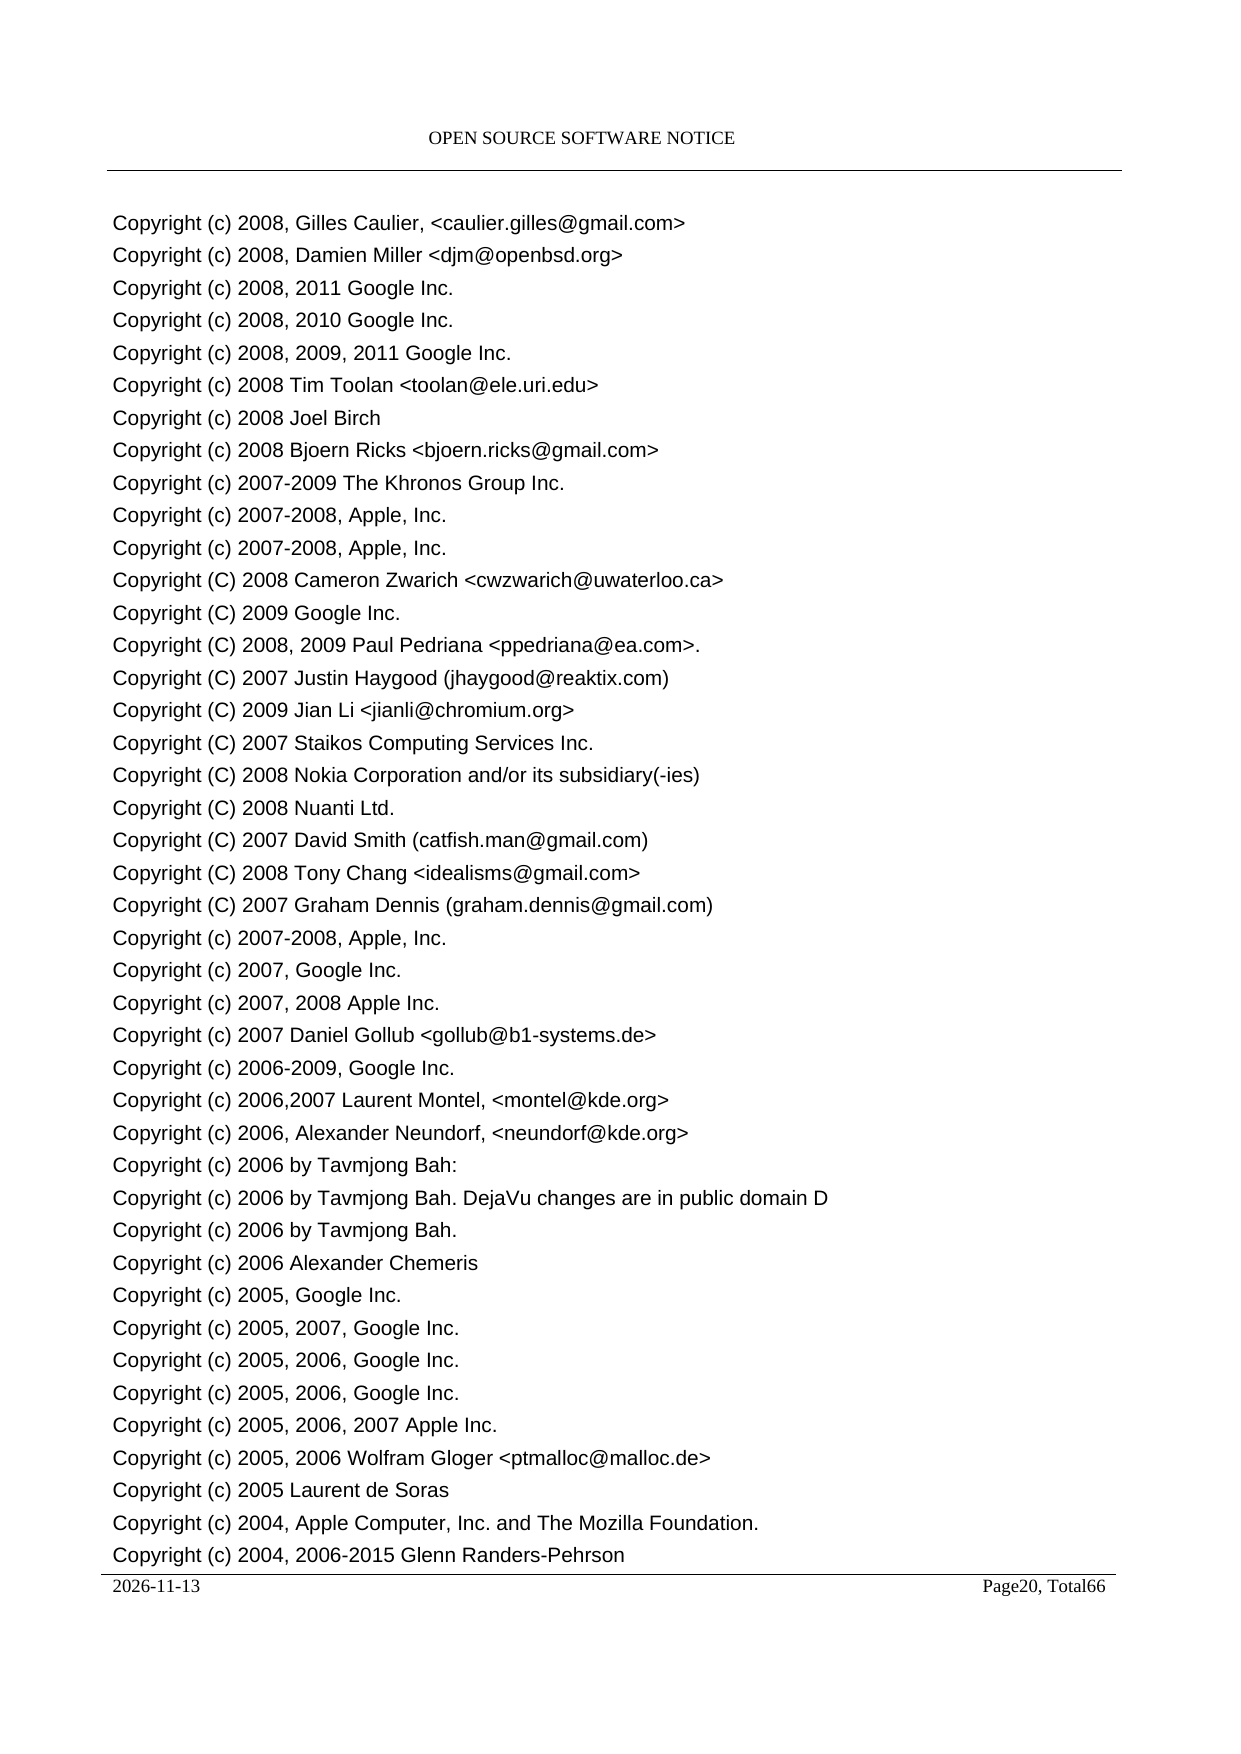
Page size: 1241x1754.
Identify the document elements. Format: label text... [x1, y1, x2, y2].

text Copyright (C) 2008 Tony Chang <idealisms@gmail.com> [112, 856, 1128, 889]
text Copyright (c) 2005, 2006 Wolfram Gloger <ptmalloc@malloc.de> [112, 1441, 1128, 1474]
text Copyright (c) 2006 by Tavmjong Bah: [112, 1149, 1128, 1181]
text Copyright (c) 2007-2008, Apple, Inc. [112, 921, 1128, 954]
text Copyright (c) 2005, 2006, Google Inc. [112, 1344, 1128, 1376]
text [112, 1539, 1128, 1571]
text Copyright (c) 2005, 2007, Google Inc. [112, 1311, 1128, 1344]
text Copyright (c) 2004, Apple Computer, Inc. and The Mozilla Foundation. [112, 1506, 1128, 1539]
text Copyright (c) 2006 Alexander Chemeris [112, 1246, 1128, 1279]
text Copyright (C) 2007 David Smith (catfish.man@gmail.com) [112, 824, 1128, 856]
text Copyright (c) 2006, Alexander Neundorf, <neundorf@kde.org> [112, 1116, 1128, 1149]
text Copyright (c) 2008 Joel Birch [112, 401, 1128, 434]
text Copyright (c) 2008, Gilles Caulier, <caulier.gilles@gmail.com> [112, 206, 1128, 239]
text Copyright (C) 2007 Staikos Computing Services Inc. [112, 726, 1128, 759]
text Copyright (c) 2006 by Tavmjong Bah. [112, 1214, 1128, 1246]
text Copyright (c) 2006 by Tavmjong Bah. DejaVu changes are in public domain D [112, 1181, 1128, 1214]
text Copyright (c) 2005, Google Inc. [112, 1279, 1128, 1311]
text Copyright (C) 2007 Graham Dennis (graham.dennis@gmail.com) [112, 889, 1128, 921]
text Copyright (c) 2007-2008, Apple, Inc. [112, 531, 1128, 564]
text Copyright (c) 2008, 2010 Google Inc. [112, 304, 1128, 336]
text Copyright (c) 2008 Tim Toolan <toolan@ele.uri.edu> [112, 369, 1128, 401]
text Copyright (c) 2005 Laurent de Soras [112, 1474, 1128, 1506]
text Copyright (c) 2008, 2011 Google Inc. [112, 271, 1128, 304]
text Copyright (c) 2008, 2009, 2011 Google Inc. [112, 336, 1128, 369]
text Copyright (C) 2008 Cameron Zwarich <cwzwarich@uwaterloo.ca> [112, 564, 1128, 596]
text Copyright (c) 2005, 2006, 2007 Apple Inc. [112, 1409, 1128, 1441]
text Copyright (C) 2008 Nokia Corporation and/or its subsidiary(-ies) [112, 759, 1128, 791]
text Copyright (C) 2008 Nuanti Ltd. [112, 791, 1128, 824]
text Copyright (c) 2008, Damien Miller <djm@openbsd.org> [112, 239, 1128, 271]
text Copyright (c) 2007-2009 The Khronos Group Inc. [112, 466, 1128, 499]
text Copyright (c) 2007-2008, Apple, Inc. [112, 499, 1128, 531]
text Copyright (c) 2006-2009, Google Inc. [112, 1051, 1128, 1084]
text Copyright (C) 2008, 2009 Paul Pedriana <ppedriana@ea.com>. [112, 629, 1128, 661]
text Copyright (c) 2007, Google Inc. [112, 954, 1128, 986]
text Copyright (c) 2007, 2008 Apple Inc. [112, 986, 1128, 1019]
text Copyright (c) 2006,2007 Laurent Montel, <montel@kde.org> [112, 1084, 1128, 1116]
text Copyright (c) 2005, 2006, Google Inc. [112, 1376, 1128, 1409]
text Copyright (C) 2007 Justin Haygood (jhaygood@reaktix.com) [112, 661, 1128, 694]
text Copyright (c) 2007 Daniel Gollub <gollub@b1-systems.de> [112, 1019, 1128, 1051]
text Copyright (C) 2009 Google Inc. [112, 596, 1128, 629]
text Copyright (c) 2008 Bjoern Ricks <bjoern.ricks@gmail.com> [112, 434, 1128, 466]
text Copyright (C) 2009 Jian Li <jianli@chromium.org> [112, 694, 1128, 726]
